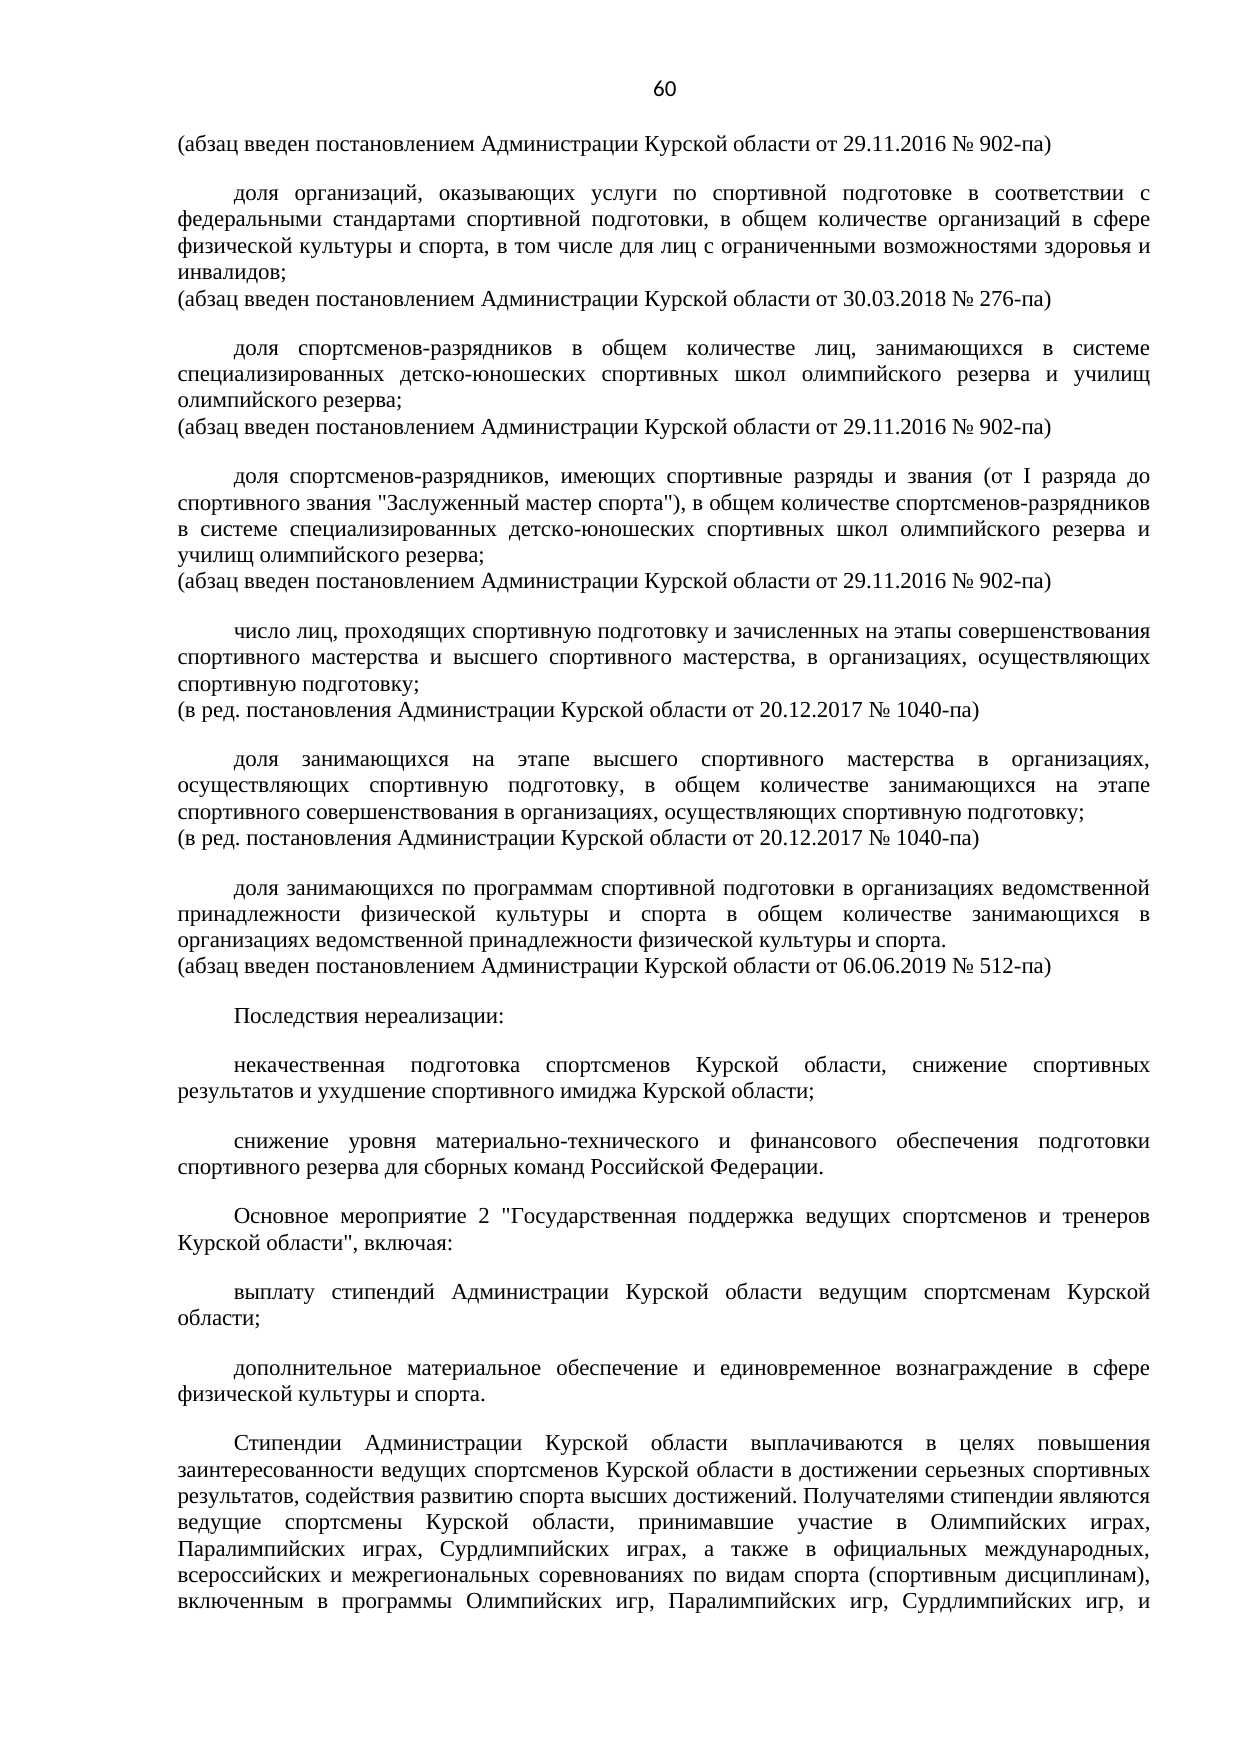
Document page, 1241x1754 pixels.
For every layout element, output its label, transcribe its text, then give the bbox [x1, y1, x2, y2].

text Последствия нереализации: [177, 1002, 1152, 1028]
text число лиц, проходящих спортивную подготовку и зачисленных на этапы совершенствования спортивного мастерства и высшего спортивного мастерства, в организациях, осуществляющих спортивную подготовку; [177, 617, 1152, 696]
text доля организаций, оказывающих услуги по спортивной подготовке в соответствии с федеральными стандартами спортивной подготовки, в общем количестве организаций в сфере физической культуры и спорта, в том числе для лиц с ограниченными возможностями здоровья и инвалидов; [177, 179, 1152, 284]
text доля спортсменов-разрядников, имеющих спортивные разряды и звания (от I разряда до спортивного звания "Заслуженный мастер спорта"), в общем количестве спортсменов-разрядников в системе специализированных детско-юношеских спортивных школ олимпийского резерва и училищ олимпийского резерва; [177, 462, 1152, 568]
text (абзац введен постановлением Администрации Курской области от 06.06.2019 № 512-па) [177, 953, 1152, 979]
text (в ред. постановления Администрации Курской области от 20.12.2017 № 1040-па) [177, 696, 1152, 722]
text доля занимающихся на этапе высшего спортивного мастерства в организациях, осуществляющих спортивную подготовку, в общем количестве занимающихся на этапе спортивного совершенствования в организациях, осуществляющих спортивную подготовку; [177, 745, 1152, 824]
text снижение уровня материально-технического и финансового обеспечения подготовки спортивного резерва для сборных команд Российской Федерации. [177, 1127, 1152, 1179]
text некачественная подготовка спортсменов Курской области, снижение спортивных результатов и ухудшение спортивного имиджа Курской области; [177, 1051, 1152, 1104]
text (абзац введен постановлением Администрации Курской области от 29.11.2016 № 902-па) [177, 568, 1152, 594]
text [177, 130, 1152, 156]
text выплату стипендий Администрации Курской области ведущим спортсменам Курской области; [177, 1278, 1152, 1331]
text Основное мероприятие 2 "Государственная поддержка ведущих спортсменов и тренеров Курской области", включая: [177, 1202, 1152, 1255]
text доля занимающихся по программам спортивной подготовки в организациях ведомственной принадлежности физической культуры и спорта в общем количестве занимающихся в организациях ведомственной принадлежности физической культуры и спорта. [177, 873, 1152, 953]
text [177, 1429, 1152, 1614]
text дополнительное материальное обеспечение и единовременное вознаграждение в сфере физической культуры и спорта. [177, 1354, 1152, 1406]
text (абзац введен постановлением Администрации Курской области от 29.11.2016 № 902-па) [177, 413, 1152, 439]
text доля спортсменов-разрядников в общем количестве лиц, занимающихся в системе специализированных детско-юношеских спортивных школ олимпийского резерва и училищ олимпийского резерва; [177, 334, 1152, 413]
text (в ред. постановления Администрации Курской области от 20.12.2017 № 1040-па) [177, 824, 1152, 851]
text (абзац введен постановлением Администрации Курской области от 30.03.2018 № 276-па) [177, 284, 1152, 311]
